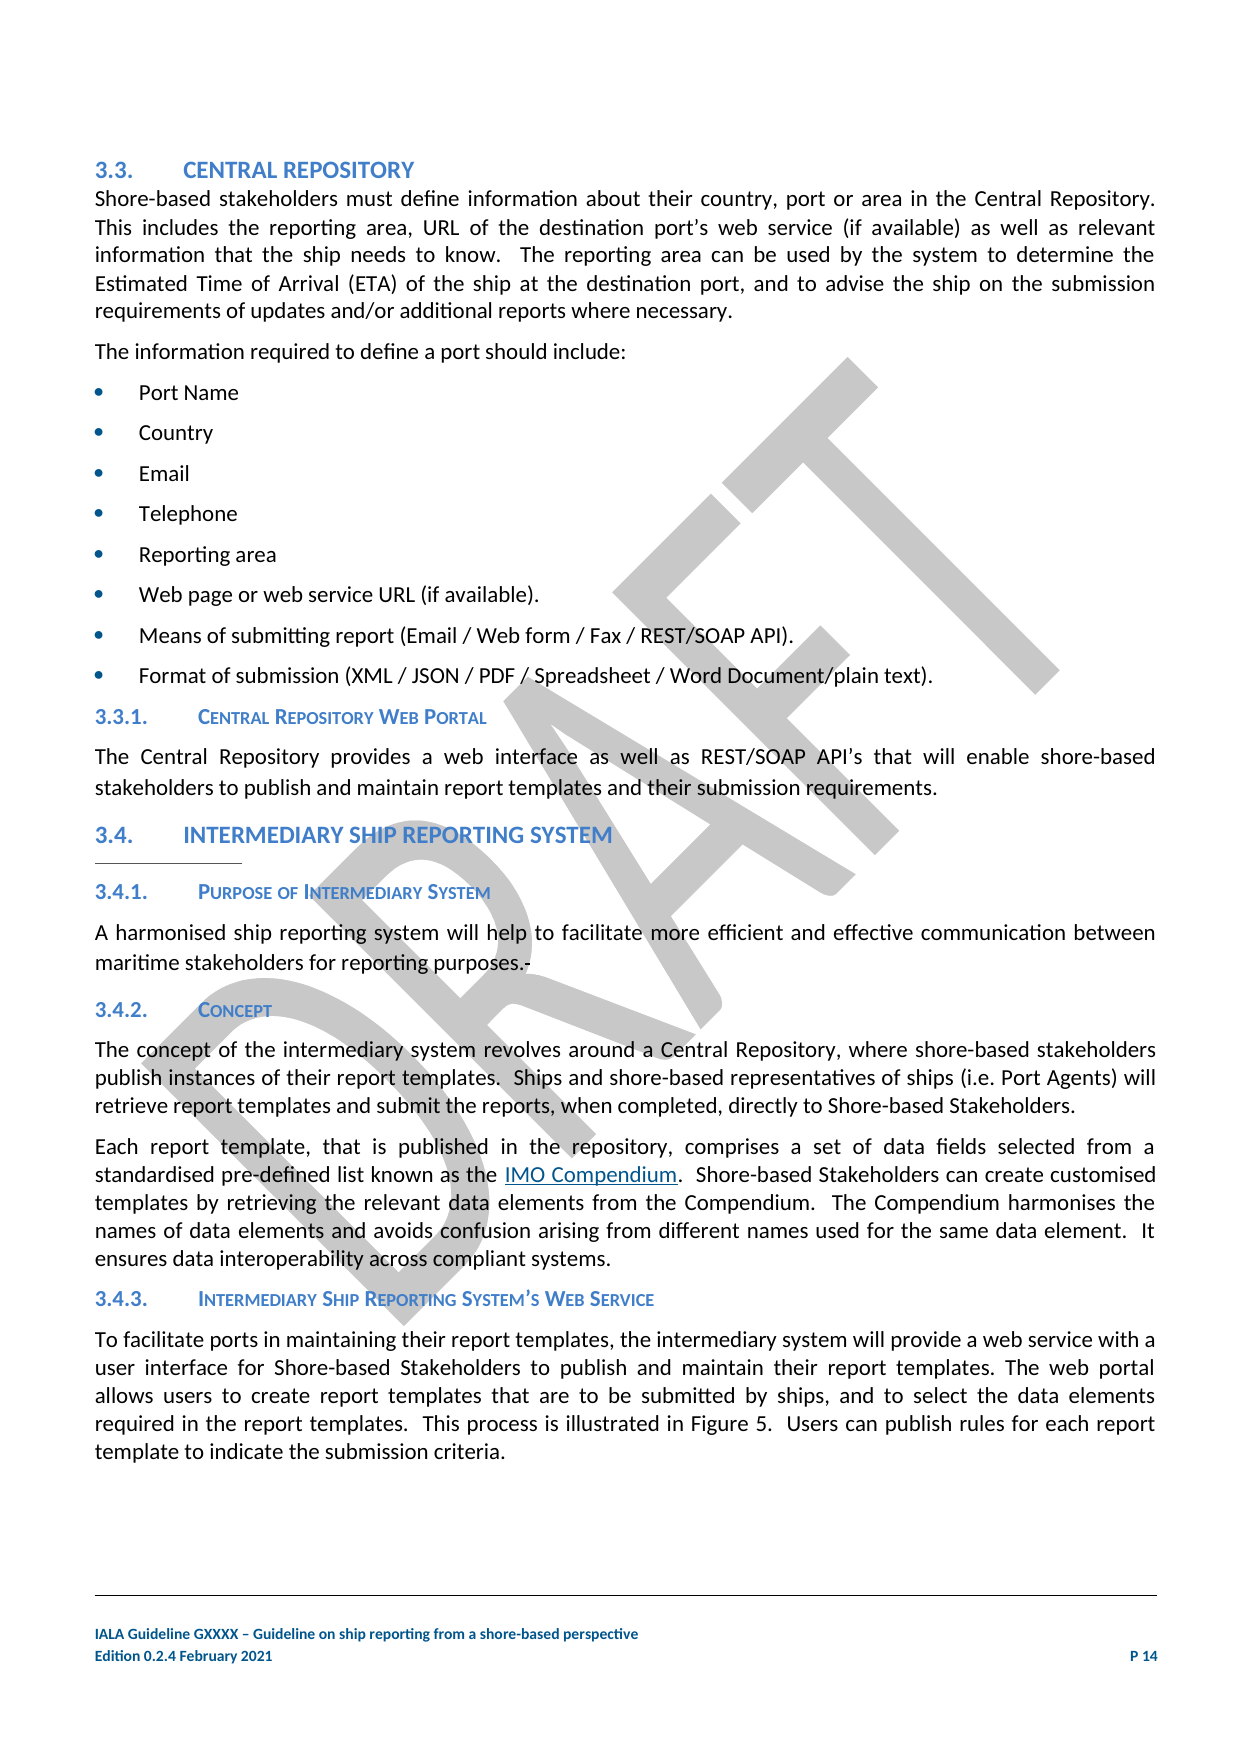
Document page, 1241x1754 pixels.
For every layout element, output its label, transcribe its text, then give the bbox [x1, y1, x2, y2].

text Means of submitting report (Email / Web form / Fax / REST/SOAP API). [94, 621, 1157, 649]
text Email [94, 459, 1157, 487]
text Reporting area [94, 540, 1157, 568]
text Each report template, that is published in the repository, comprises a set of data fields selected from a standardised pre-defined list known as the IMO Compendium. Shore-based Stakeholders can create customised templates by retrieving the relevant data elements from the Compendium. The Compendium harmonises the names of data elements and avoids confusion arising from different names used for the same data element. It ensures data interoperability across compliant systems. [94, 1132, 1157, 1272]
subtitle Central Repository [94, 154, 1157, 184]
subtitle Intermediary Ship Reporting System [94, 819, 1157, 850]
text The information required to define a port should include: [94, 337, 1157, 365]
subtitle Concept [94, 995, 1157, 1023]
text Web page or web service URL (if available). [94, 580, 1157, 608]
subtitle Intermediary Ship Reporting System’s Web Service [94, 1284, 1157, 1312]
subtitle Purpose of Intermediary System [94, 877, 1157, 905]
text Format of submission (XML / JSON / PDF / Spreadsheet / Word Document/plain text). [94, 661, 1157, 689]
text Telephone [94, 499, 1157, 527]
text Shore-based stakeholders must define information about their country, port or area in the Central Repository. This includes the reporting area, URL of the destination port’s web service (if available) as well as relevant information that the ship needs to know. The reporting area can be used by the system to determine the Estimated Time of Arrival (ETA) of the ship at the destination port, and to advise the ship on the submission requirements of updates and/or additional reports where necessary. [94, 184, 1157, 325]
text A harmonised ship reporting system will help to facilitate more efficient and effective communication between maritime stakeholders for reporting purposes. [94, 918, 1157, 976]
text Port Name [94, 378, 1157, 406]
text To facilitate ports in maintaining their report templates, the intermediary system will provide a web service with a user interface for Shore-based Stakeholders to publish and maintain their report templates. The web portal allows users to create report templates that are to be submitted by ships, and to select the data elements required in the report templates. This process is illustrated in Figure 5. Users can publish rules for each report template to indicate the submission criteria. [94, 1325, 1157, 1465]
text Country [94, 418, 1157, 446]
text The Central Repository provides a web interface as well as REST/SOAP API’s that will enable shore-based stakeholders to publish and maintain report templates and their submission requirements. [94, 742, 1157, 801]
text The concept of the intermediary system revolves around a Central Repository, where shore-based stakeholders publish instances of their report templates. Ships and shore-based representatives of ships (i.e. Port Agents) will retrieve report templates and submit the reports, when completed, directly to Shore-based Stakeholders. [94, 1035, 1157, 1119]
subtitle Central Repository Web Portal [94, 702, 1157, 730]
